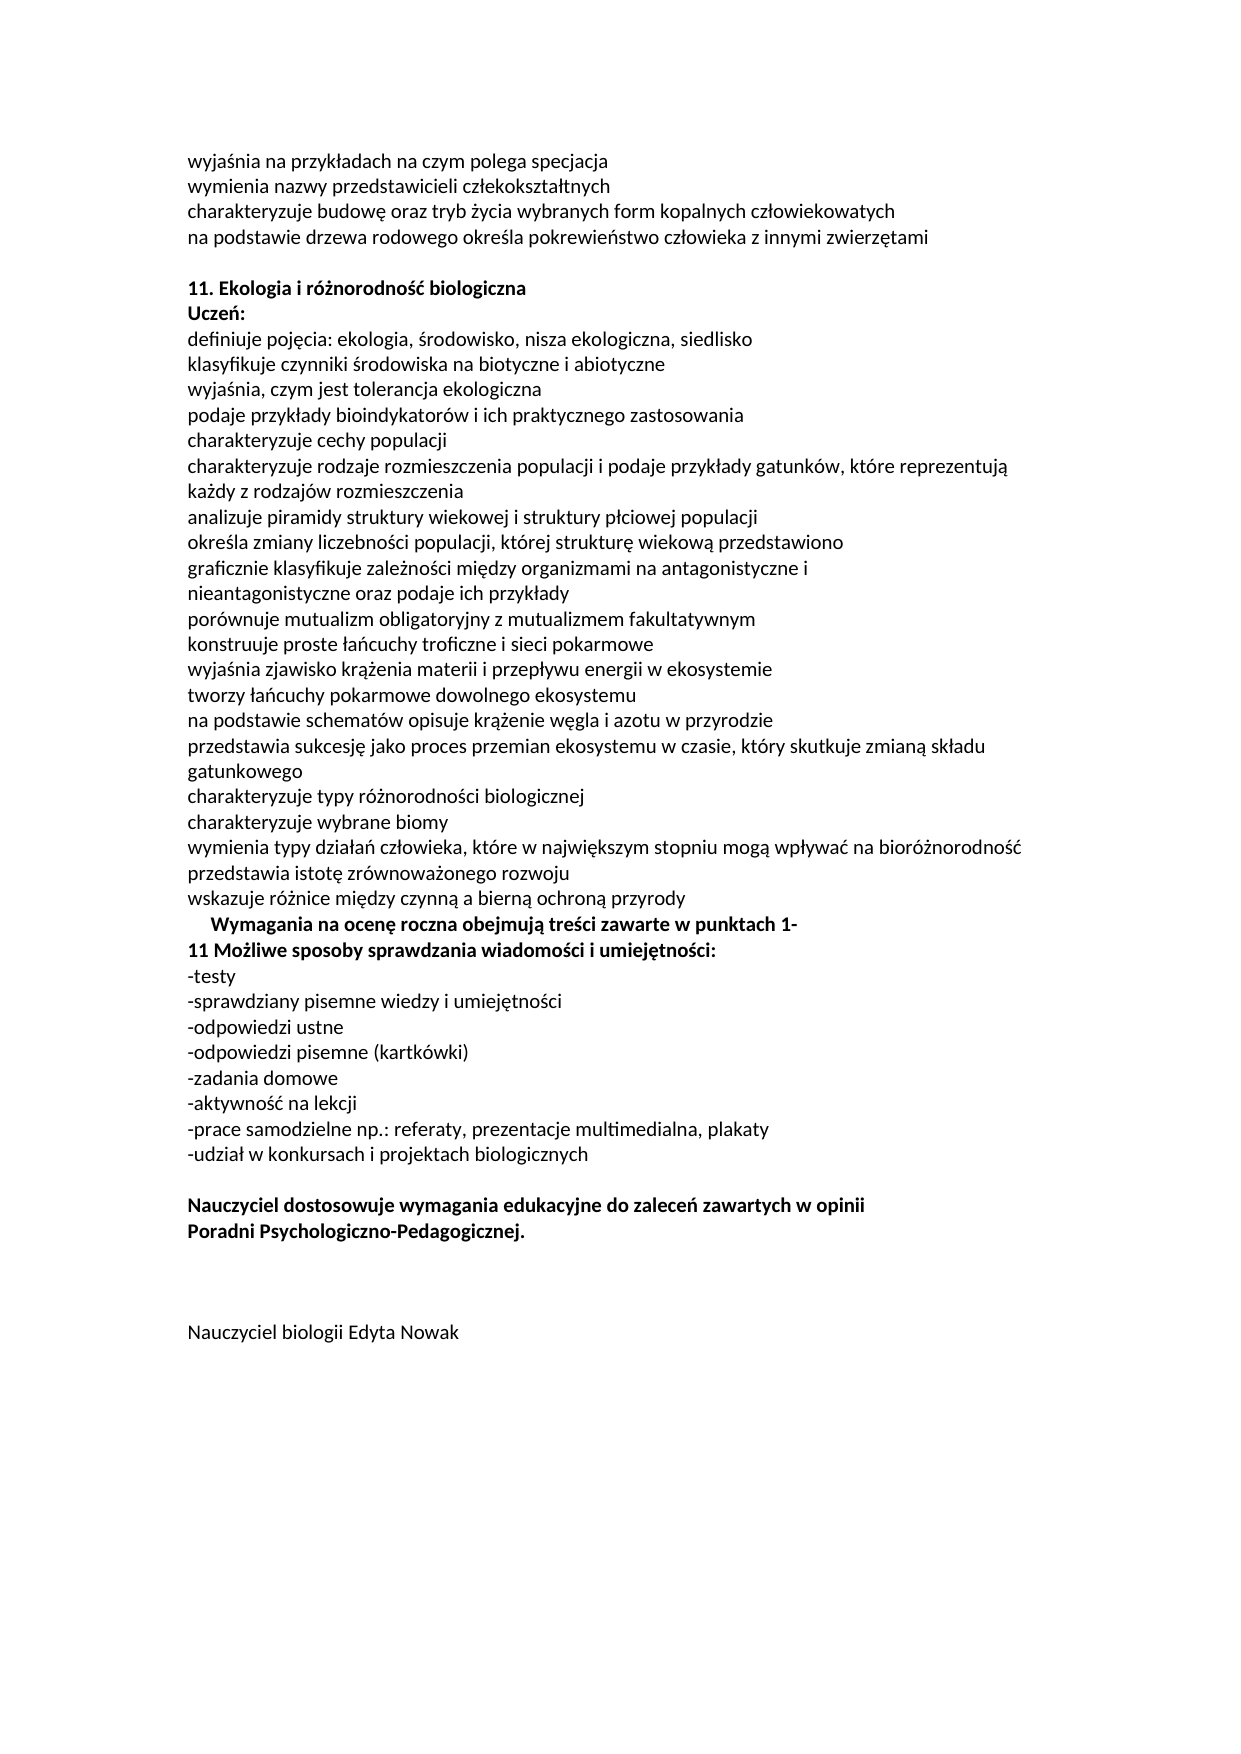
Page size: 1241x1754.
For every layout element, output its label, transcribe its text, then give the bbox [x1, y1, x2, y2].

text podaje przykłady bioindykatorów i ich praktycznego zastosowania charakteryzuje cechy populacji [187, 402, 804, 453]
subtitle Ekologia i różnorodność biologiczna Uczeń: [187, 275, 527, 326]
text charakteryzuje budowę oraz tryb życia wybranych form kopalnych człowiekowatych [187, 199, 1076, 224]
subtitle Wymagania na ocenę roczna obejmują treści zawarte w punktach 1- 11 Możliwe sposoby sprawdzania wiadomości i umiejętności: [187, 912, 804, 962]
text Nauczyciel dostosowuje wymagania edukacyjne do zaleceń zawartych w opinii Poradni Psychologiczno-Pedagogicznej. [187, 1192, 921, 1243]
text na podstawie schematów opisuje krążenie węgla i azotu w przyrodzie [187, 707, 1076, 733]
text wymienia typy działań człowieka, które w największym stopniu mogą wpływać na bioróżnorodność przedstawia istotę zrównoważonego rozwoju [187, 834, 1076, 885]
text -sprawdziany pisemne wiedzy i umiejętności [187, 989, 1076, 1014]
text przedstawia sukcesję jako proces przemian ekosystemu w czasie, który skutkuje zmianą składu gatunkowego [187, 733, 1076, 784]
text wyjaśnia, czym jest tolerancja ekologiczna [187, 377, 1076, 402]
text określa zmiany liczebności populacji, której strukturę wiekową przedstawiono graficznie klasyfikuje zależności między organizmami na antagonistyczne i nieantagonistyczne oraz podaje ich przykłady [187, 529, 929, 606]
text -zadania domowe [187, 1065, 1076, 1091]
text na podstawie drzewa rodowego określa pokrewieństwo człowieka z innymi zwierzętami [187, 224, 1076, 250]
text Nauczyciel biologii Edyta Nowak [187, 1319, 1076, 1345]
text charakteryzuje typy różnorodności biologicznej charakteryzuje wybrane biomy [187, 784, 614, 834]
text -udział w konkursach i projektach biologicznych [187, 1141, 1076, 1167]
text -prace samodzielne np.: referaty, prezentacje multimedialna, plakaty [187, 1116, 1076, 1141]
text charakteryzuje rodzaje rozmieszczenia populacji i podaje przykłady gatunków, które reprezentują każdy z rodzajów rozmieszczenia [187, 453, 1023, 504]
text definiuje pojęcia: ekologia, środowisko, nisza ekologiczna, siedlisko klasyfikuje czynniki środowiska na biotyczne i abiotyczne [187, 326, 804, 377]
text wskazuje różnice między czynną a bierną ochroną przyrody [187, 885, 1076, 911]
text wyjaśnia na przykładach na czym polega specjacja wymienia nazwy przedstawicieli człekokształtnych [187, 148, 614, 199]
text wyjaśnia zjawisko krążenia materii i przepływu energii w ekosystemie tworzy łańcuchy pokarmowe dowolnego ekosystemu [187, 657, 804, 707]
text -odpowiedzi pisemne (kartkówki) [187, 1039, 1076, 1065]
text analizuje piramidy struktury wiekowej i struktury płciowej populacji [187, 504, 1076, 529]
text -aktywność na lekcji [187, 1091, 1076, 1116]
text -odpowiedzi ustne [187, 1014, 1076, 1039]
text -testy [187, 963, 1076, 989]
text porównuje mutualizm obligatoryjny z mutualizmem fakultatywnym konstruuje proste łańcuchy troficzne i sieci pokarmowe [187, 606, 804, 657]
